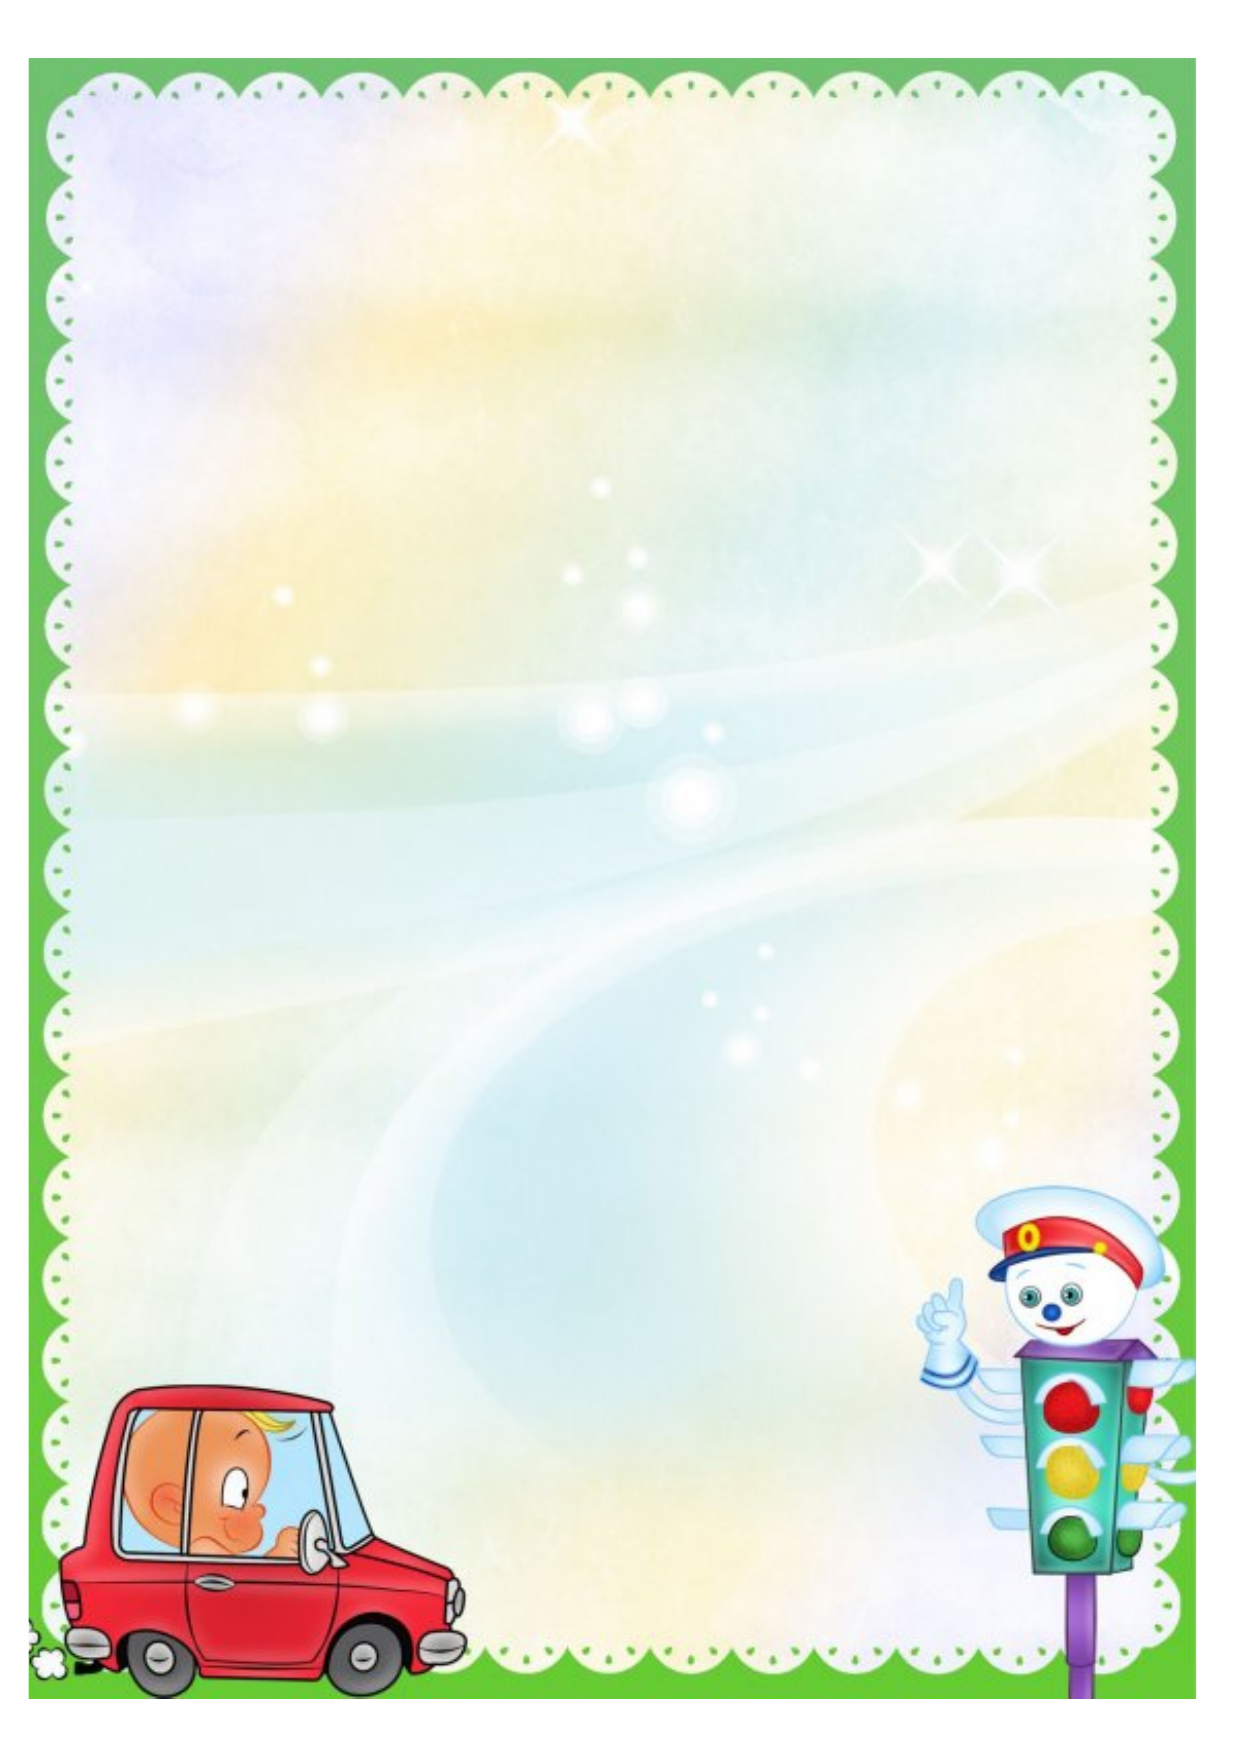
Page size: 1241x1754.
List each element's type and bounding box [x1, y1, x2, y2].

picture [28, 58, 1197, 1699]
